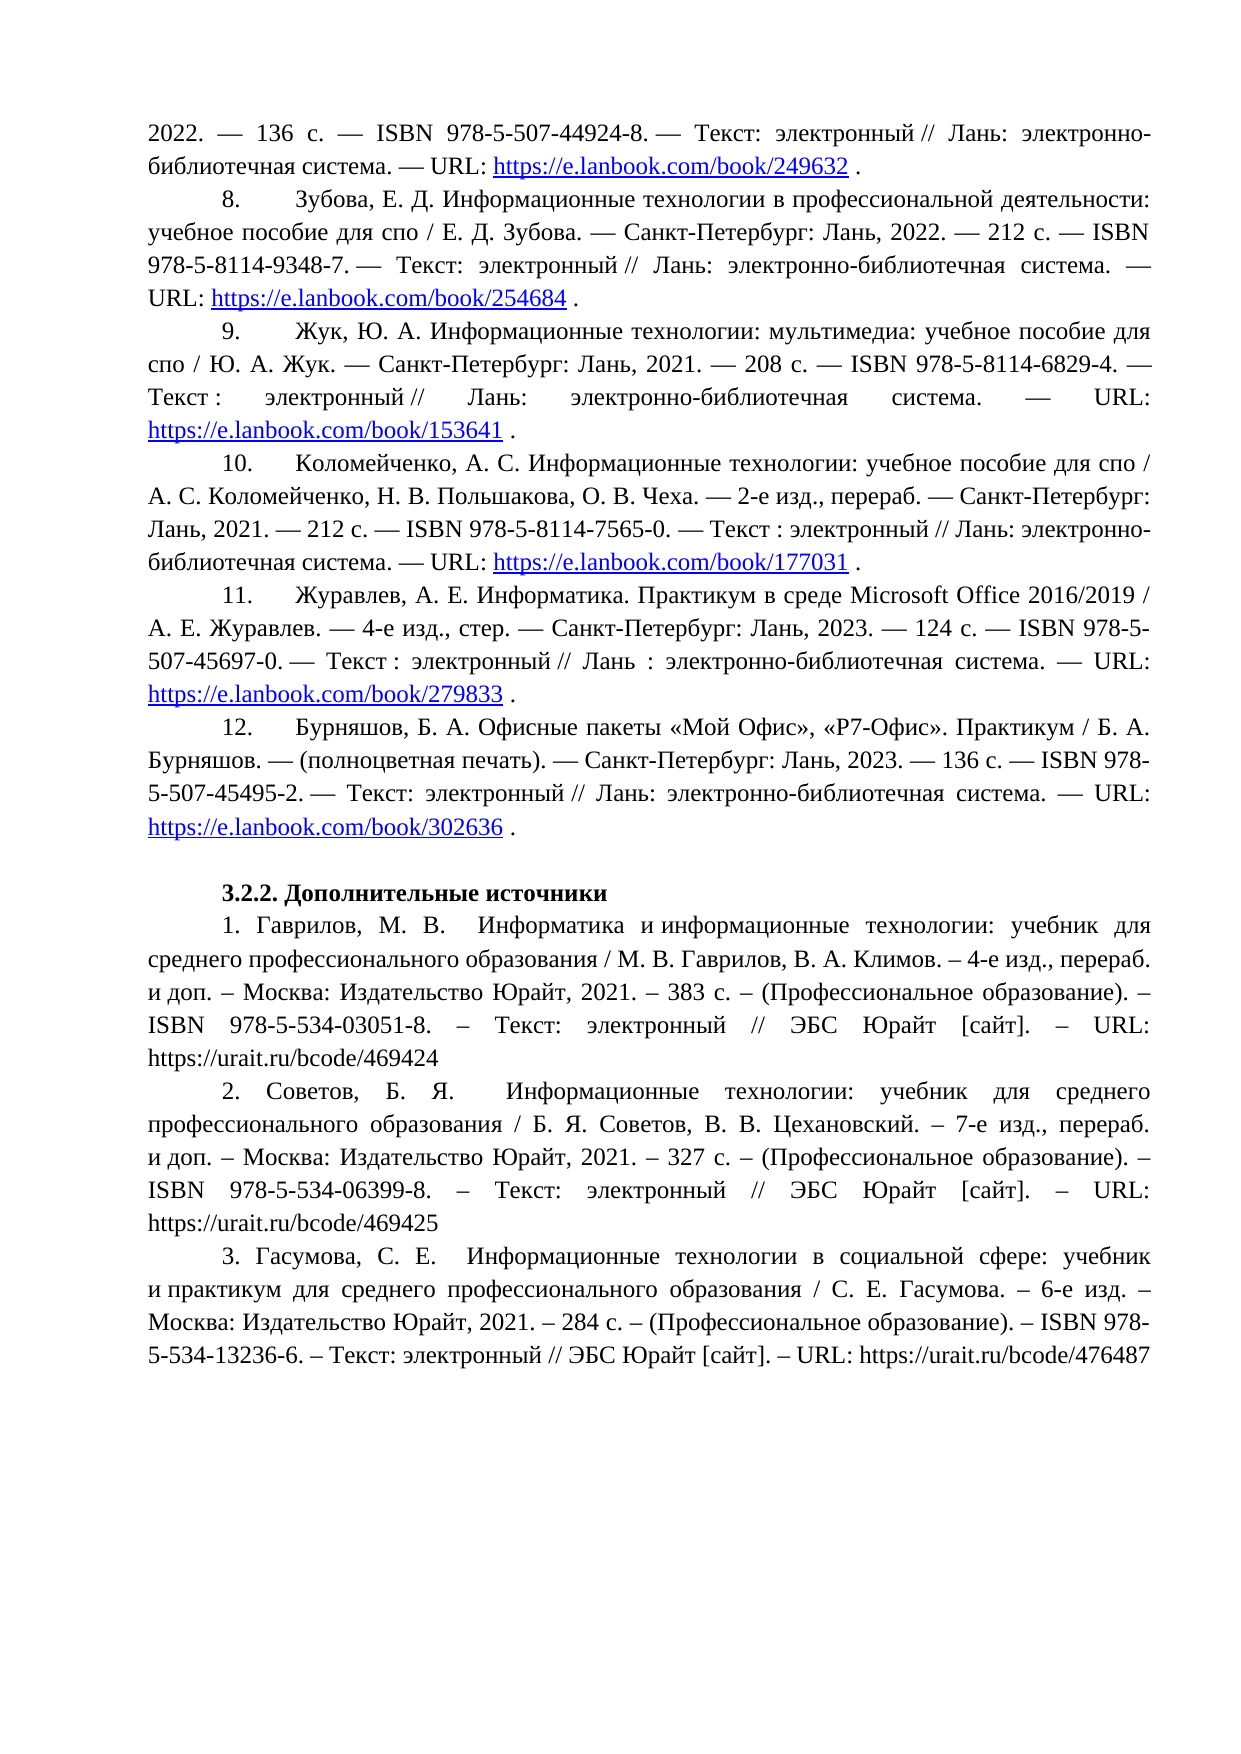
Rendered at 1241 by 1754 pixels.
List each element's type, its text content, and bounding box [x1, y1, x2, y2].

text 3.2.2. Дополнительные источники [148, 878, 1152, 906]
list Зубова, Е. Д. Информационные технологии в профессиональной деятельности: учебное пособие для спо / Е. Д. Зубова. — Санкт-Петербург: Лань, 2022. — 212 с. — ISBN 978-5-8114-9348-7. — Текст: электронный // Лань: электронно-библиотечная система. — URL: https://e.lanbook.com/book/254684 . [148, 184, 1152, 312]
list Жук, Ю. А. Информационные технологии: мультимедиа: учебное пособие для спо / Ю. А. Жук. — Санкт-Петербург: Лань, 2021. — 208 с. — ISBN 978-5-8114-6829-4. — Текст : электронный // Лань: электронно-библиотечная система. — URL: https://e.lanbook.com/book/153641 . [148, 316, 1152, 444]
text 3. Гасумова, С. Е. Информационные технологии в социальной сфере: учебник и практикум для среднего профессионального образования / С. Е. Гасумова. – 6-е изд. – Москва: Издательство Юрайт, 2021. – 284 с. – (Профессиональное образование). – ISBN 978-5-534-13236-6. – Текст: электронный // ЭБС Юрайт [сайт]. – URL: https://urait.ru/bcode/476487 [148, 1241, 1152, 1369]
list Коломейченко, А. С. Информационные технологии: учебное пособие для спо / А. С. Коломейченко, Н. В. Польшакова, О. В. Чеха. — 2-е изд., перераб. — Санкт-Петербург: Лань, 2021. — 212 с. — ISBN 978-5-8114-7565-0. — Текст : электронный // Лань: электронно-библиотечная система. — URL: https://e.lanbook.com/book/177031 . [148, 448, 1152, 576]
list Бурняшов, Б. А. Офисные пакеты «Мой Офис», «Р7-Офис». Практикум / Б. А. Бурняшов. — (полноцветная печать). — Санкт-Петербург: Лань, 2023. — 136 с. — ISBN 978-5-507-45495-2. — Текст: электронный // Лань: электронно-библиотечная система. — URL: https://e.lanbook.com/book/302636 . [148, 712, 1152, 840]
list Журавлев, А. Е. Информатика. Практикум в среде Microsoft Office 2016/2019 / А. Е. Журавлев. — 4-е изд., стер. — Санкт-Петербург: Лань, 2023. — 124 с. — ISBN 978-5-507-45697-0. — Текст : электронный // Лань : электронно-библиотечная система. — URL: https://e.lanbook.com/book/279833 . [148, 580, 1152, 708]
text 1. Гаврилов, М. В. Информатика и информационные технологии: учебник для среднего профессионального образования / М. В. Гаврилов, В. А. Климов. – 4-е изд., перераб. и доп. – Москва: Издательство Юрайт, 2021. – 383 с. – (Профессиональное образование). – ISBN 978-5-534-03051-8. – Текст: электронный // ЭБС Юрайт [сайт]. – URL: https://urait.ru/bcode/469424 [148, 911, 1152, 1071]
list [148, 118, 1152, 180]
text 2. Советов, Б. Я. Информационные технологии: учебник для среднего профессионального образования / Б. Я. Советов, В. В. Цехановский. – 7-е изд., перераб. и доп. – Москва: Издательство Юрайт, 2021. – 327 с. – (Профессиональное образование). – ISBN 978-5-534-06399-8. – Текст: электронный // ЭБС Юрайт [сайт]. – URL: https://urait.ru/bcode/469425 [148, 1076, 1152, 1237]
